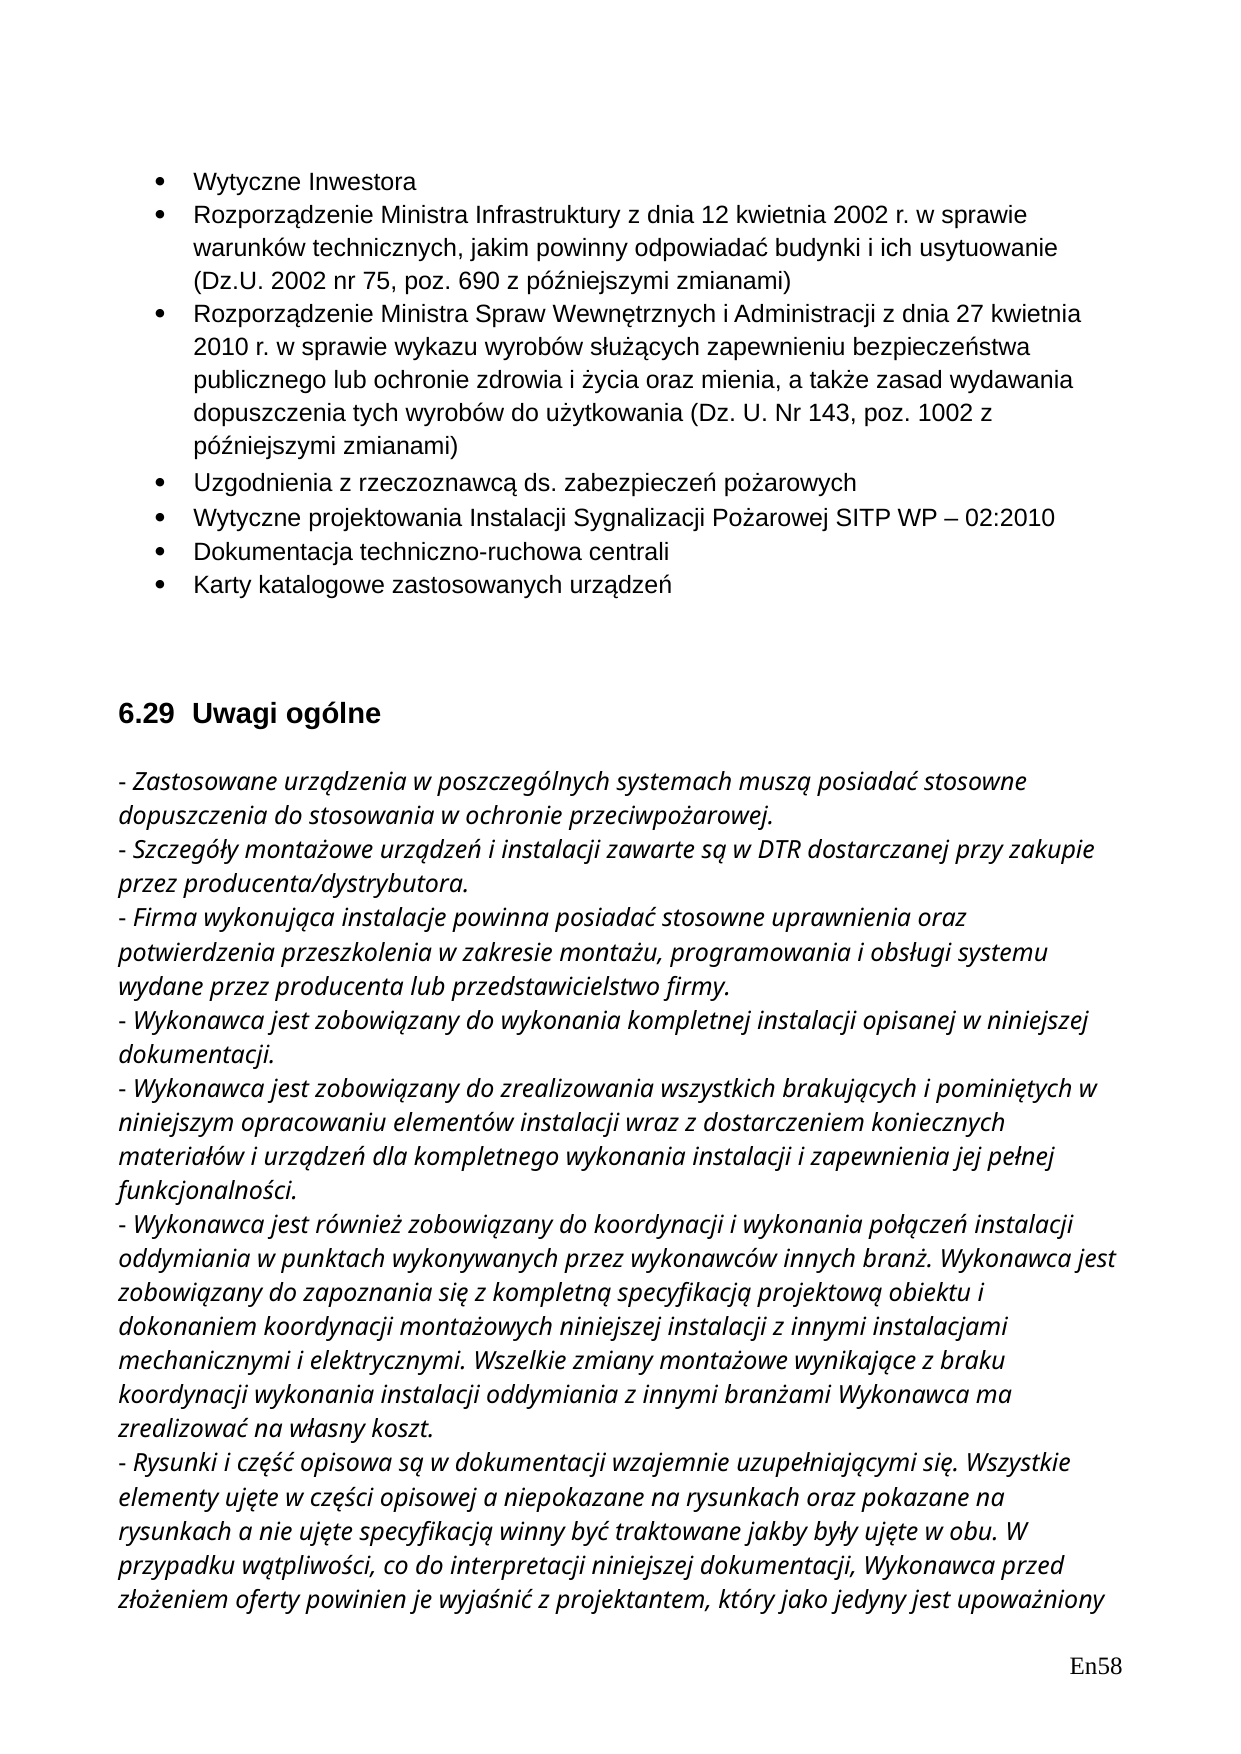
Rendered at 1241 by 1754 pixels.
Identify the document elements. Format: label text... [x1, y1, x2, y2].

text - Rysunki i część opisowa są w dokumentacji wzajemnie uzupełniającymi się. Wszystkie [118, 1445, 1122, 1479]
text Rozporządzenie Ministra Infrastruktury z dnia 12 kwietnia 2002 r. w sprawie warunków technicznych, jakim powinny odpowiadać budynki i ich usytuowanie (Dz.U. 2002 nr 75, poz. 690 z późniejszymi zmianami) [156, 200, 1122, 295]
text złożeniem oferty powinien je wyjaśnić z projektantem, który jako jedyny jest upoważniony [118, 1581, 1122, 1615]
text Karty katalogowe zastosowanych urządzeń [156, 570, 1122, 598]
text - Zastosowane urządzenia w poszczególnych systemach muszą posiadać stosowne [118, 764, 1122, 798]
text - Firma wykonująca instalacje powinna posiadać stosowne uprawnienia oraz potwierdzenia przeszkolenia w zakresie montażu, programowania i obsługi systemu wydane przez producenta lub przedstawicielstwo firmy. [118, 900, 1122, 1002]
text elementy ujęte w części opisowej a niepokazane na rysunkach oraz pokazane na [118, 1479, 1122, 1513]
text Wytyczne projektowania Instalacji Sygnalizacji Pożarowej SITP WP – 02:2010 [156, 503, 1122, 532]
text Uwagi ogólne [118, 696, 1122, 729]
text - Wykonawca jest zobowiązany do wykonania kompletnej instalacji opisanej w niniejszej [118, 1002, 1122, 1036]
text zobowiązany do zapoznania się z kompletną specyfikacją projektową obiektu i dokonaniem koordynacji montażowych niniejszej instalacji z innymi instalacjami mechanicznymi i elektrycznymi. Wszelkie zmiany montażowe wynikające z braku koordynacji wykonania instalacji oddymiania z innymi branżami Wykonawca ma zrealizować na własny koszt. [118, 1275, 1122, 1445]
text dokumentacji. [118, 1036, 1122, 1070]
text Dokumentacja techniczno-ruchowa centrali [156, 537, 1122, 565]
text funkcjonalności. [118, 1173, 1122, 1207]
text materiałów i urządzeń dla kompletnego wykonania instalacji i zapewnienia jej pełnej [118, 1138, 1122, 1173]
text niniejszym opracowaniu elementów instalacji wraz z dostarczeniem koniecznych [118, 1104, 1122, 1138]
text przez producenta/dystrybutora. [118, 866, 1122, 900]
text oddymiania w punktach wykonywanych przez wykonawców innych branż. Wykonawca jest [118, 1241, 1122, 1275]
text - Szczegóły montażowe urządzeń i instalacji zawarte są w DTR dostarczanej przy zakupie [118, 832, 1122, 866]
text Uzgodnienia z rzeczoznawcą ds. zabezpieczeń pożarowych [156, 464, 1122, 498]
text dopuszczenia do stosowania w ochronie przeciwpożarowej. [118, 798, 1122, 832]
text rysunkach a nie ujęte specyfikacją winny być traktowane jakby były ujęte w obu. W [118, 1513, 1122, 1547]
text Wytyczne Inwestora [156, 167, 1122, 196]
text - Wykonawca jest zobowiązany do zrealizowania wszystkich brakujących i pominiętych w [118, 1070, 1122, 1104]
text Rozporządzenie Ministra Spraw Wewnętrznych i Administracji z dnia 27 kwietnia 2010 r. w sprawie wykazu wyrobów służących zapewnieniu bezpieczeństwa publicznego lub ochronie zdrowia i życia oraz mienia, a także zasad wydawania dopuszczenia tych wyrobów do użytkowania (Dz. U. Nr 143, poz. 1002 z późniejszymi zmianami) [156, 299, 1122, 460]
text - Wykonawca jest również zobowiązany do koordynacji i wykonania połączeń instalacji [118, 1207, 1122, 1241]
text przypadku wątpliwości, co do interpretacji niniejszej dokumentacji, Wykonawca przed [118, 1547, 1122, 1581]
